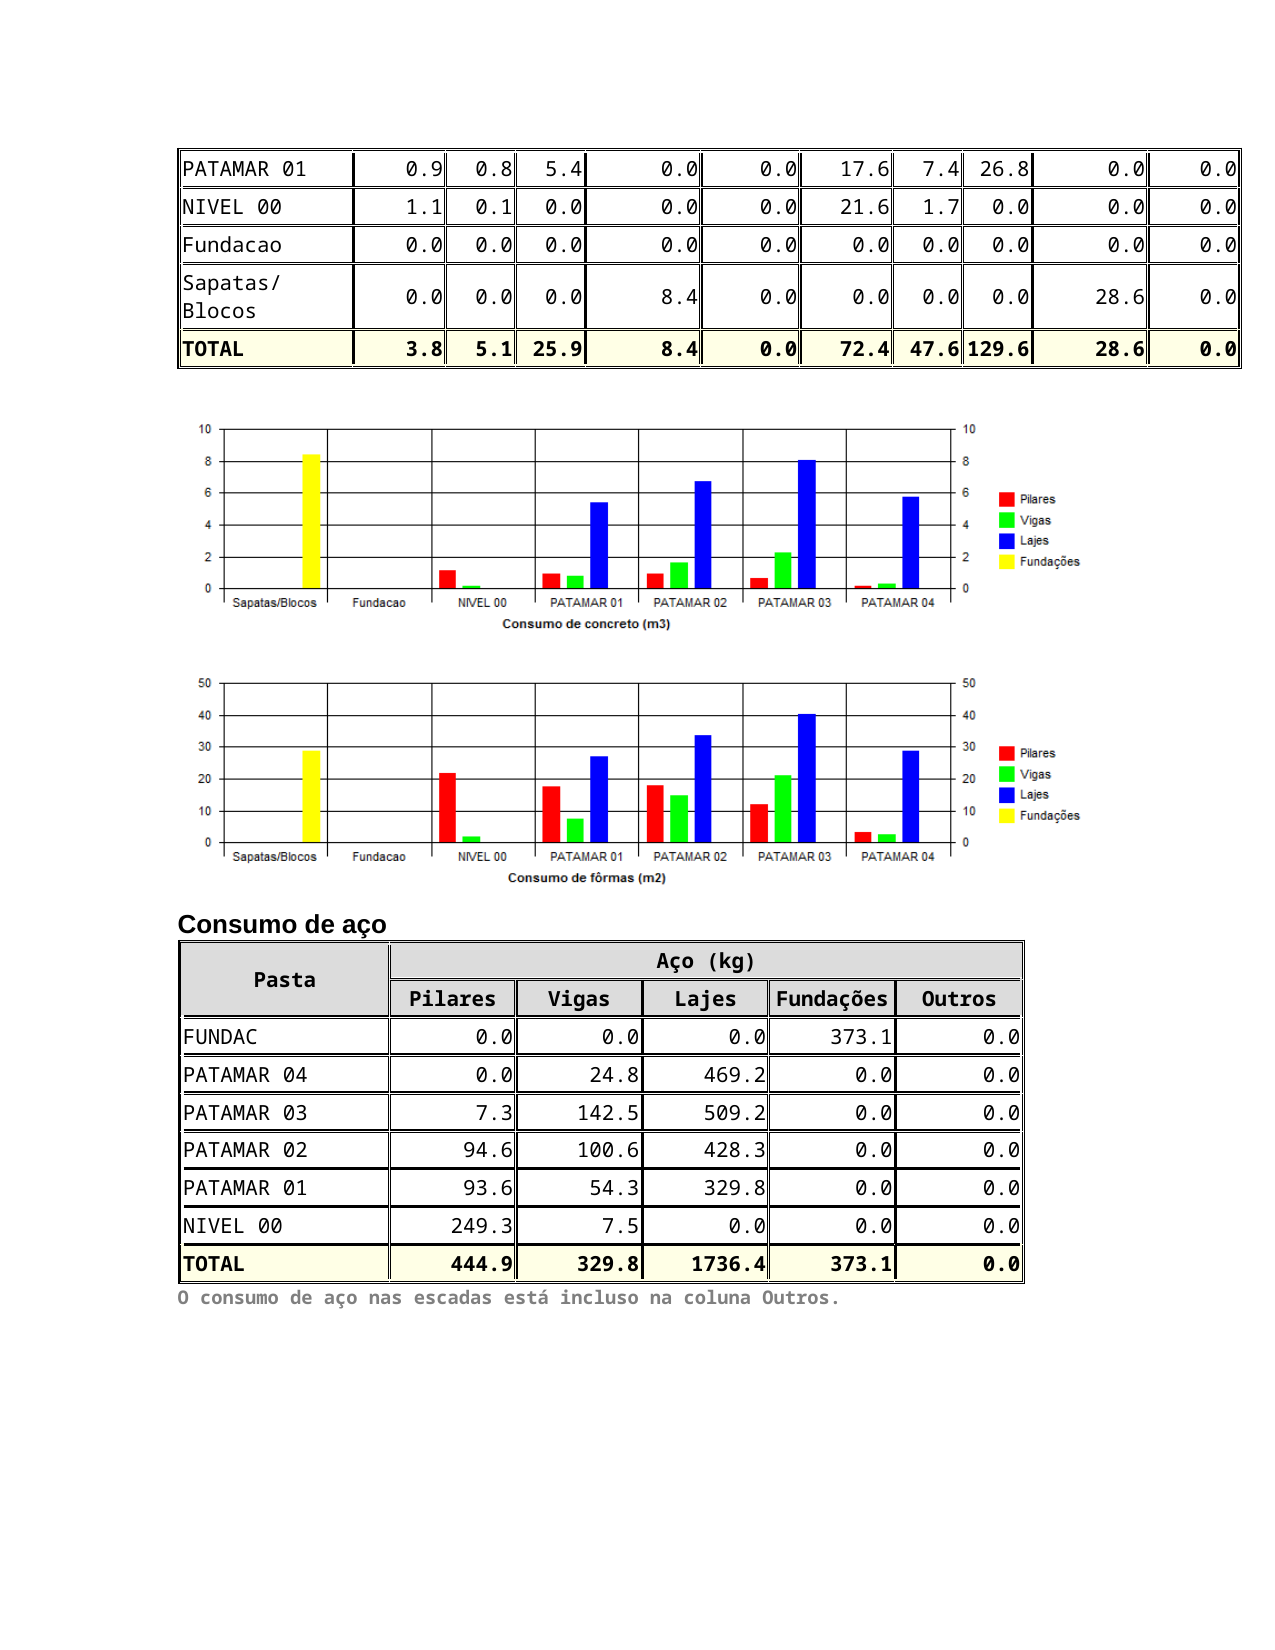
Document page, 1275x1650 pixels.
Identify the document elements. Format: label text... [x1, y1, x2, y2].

table_cell PATAMAR 02 [181, 1129, 388, 1167]
table_cell 93.6 [391, 1170, 514, 1205]
table_cell 5.1 [446, 331, 516, 366]
table_cell 0.0 [770, 1133, 894, 1167]
table_cell 0.0 [585, 149, 701, 186]
table_cell 0.0 [964, 265, 1031, 328]
table_cell 7.3 [391, 1095, 514, 1129]
table_cell 0.0 [703, 227, 798, 261]
table_cell 0.0 [1148, 151, 1238, 186]
table_cell 0.0 [1034, 227, 1146, 261]
table_cell Fundações [770, 981, 894, 1015]
table_cell 0.0 [897, 1053, 1022, 1091]
table_cell 8.4 [585, 328, 701, 366]
table_cell 94.6 [391, 1133, 514, 1167]
table_cell 0.0 [447, 227, 514, 261]
table_cell 509.2 [644, 1095, 767, 1129]
table_cell 0.0 [391, 1057, 514, 1091]
table_cell 0.0 [644, 1019, 767, 1053]
table_header Aço (kg) [390, 943, 1022, 977]
table_cell PATAMAR 04 [181, 1053, 388, 1091]
table_cell Outros [897, 978, 1022, 1015]
table_cell 28.6 [1034, 265, 1146, 328]
table_cell 0.0 [517, 189, 584, 223]
table_cell 21.6 [802, 189, 891, 223]
table_cell 0.0 [517, 227, 584, 261]
table_cell 249.3 [391, 1208, 514, 1243]
table_cell 54.3 [518, 1170, 641, 1205]
table_cell 0.0 [1150, 224, 1239, 261]
table_cell 0.0 [895, 1243, 1023, 1281]
table_cell 0.0 [770, 1170, 894, 1205]
table_cell 0.0 [1150, 261, 1239, 328]
table_cell PATAMAR 03 [181, 1091, 388, 1129]
table_cell 3.8 [353, 331, 446, 366]
table_header Pasta [181, 943, 389, 1015]
table_cell 0.0 [517, 265, 584, 328]
table_cell Vigas [518, 981, 641, 1015]
table_cell 0.0 [897, 1167, 1022, 1205]
table_cell NIVEL 00 [179, 186, 353, 223]
table_cell 72.4 [800, 331, 893, 366]
table_cell 0.0 [701, 328, 800, 366]
table_cell 0.0 [802, 227, 891, 261]
table_cell 0.0 [518, 1019, 641, 1053]
table_cell FUNDAC [181, 1015, 388, 1053]
table_cell 428.3 [644, 1133, 767, 1167]
table_cell 0.0 [1034, 189, 1146, 223]
table_cell 0.0 [770, 1208, 894, 1243]
table_cell 0.0 [391, 1019, 514, 1053]
table_cell 0.0 [964, 227, 1031, 261]
table_cell Lajes [644, 981, 767, 1015]
table_cell 329.8 [516, 1246, 642, 1281]
table_cell 7.4 [893, 151, 962, 186]
table_cell 0.0 [644, 1208, 767, 1243]
table_cell 0.0 [1032, 149, 1148, 186]
table_cell 0.0 [703, 189, 798, 223]
table_cell 0.0 [964, 189, 1031, 223]
table_cell 0.0 [894, 227, 961, 261]
table_cell PATAMAR 01 [179, 149, 353, 186]
table_cell 0.0 [802, 265, 891, 328]
table_cell 47.6 [893, 331, 962, 366]
table_cell 0.0 [897, 1205, 1022, 1243]
table_cell Fundacao [181, 224, 352, 261]
table_cell 0.0 [897, 1129, 1022, 1167]
table_cell 373.1 [770, 1019, 894, 1053]
table_cell 26.8 [963, 151, 1032, 186]
table_cell 0.0 [1148, 186, 1240, 223]
text O consumo de aço nas escadas está incluso na coluna Outros. [177, 1284, 1098, 1309]
table_cell 0.0 [355, 227, 444, 261]
table_cell 142.5 [518, 1095, 641, 1129]
table_cell 24.8 [518, 1057, 641, 1091]
table_cell 469.2 [644, 1057, 767, 1091]
table_cell 0.0 [770, 1057, 894, 1091]
table_cell 100.6 [518, 1133, 641, 1167]
table_cell 444.9 [390, 1243, 516, 1281]
table_cell 5.4 [516, 151, 585, 186]
table_cell 17.6 [800, 151, 893, 186]
table_cell 8.4 [587, 265, 699, 328]
table_cell 0.0 [703, 265, 798, 328]
table_cell 0.1 [447, 189, 514, 223]
table_cell 0.0 [897, 1091, 1022, 1129]
table_cell 0.0 [355, 265, 444, 328]
table_cell 0.0 [587, 227, 699, 261]
table_cell 0.0 [894, 265, 961, 328]
table_cell 0.8 [446, 151, 516, 186]
table_cell TOTAL [179, 328, 353, 366]
text Consumo de aço [177, 910, 1098, 939]
table_cell 0.0 [770, 1095, 894, 1129]
table_cell 0.9 [353, 151, 446, 186]
table_cell 0.0 [897, 1015, 1022, 1053]
table_cell 1736.4 [642, 1246, 769, 1281]
table_cell TOTAL [180, 1243, 389, 1281]
table_cell 7.5 [518, 1208, 641, 1243]
table_cell 1.1 [355, 189, 444, 223]
table_cell 0.0 [701, 149, 800, 186]
table_cell PATAMAR 01 [181, 1167, 388, 1205]
table_cell 1.7 [894, 189, 961, 223]
table_cell Sapatas/Blocos [181, 261, 352, 328]
table_cell 0.0 [587, 189, 699, 223]
picture [177, 401, 1098, 910]
table_cell 0.0 [1148, 328, 1240, 366]
table_cell 373.1 [769, 1246, 895, 1281]
table_cell 329.8 [644, 1170, 767, 1205]
table_cell 0.0 [447, 265, 514, 328]
table_cell Pilares [391, 981, 514, 1015]
table_cell 129.6 [963, 331, 1032, 366]
table_cell 28.6 [1032, 328, 1148, 366]
table_cell NIVEL 00 [181, 1205, 388, 1243]
table_cell 25.9 [516, 331, 585, 366]
